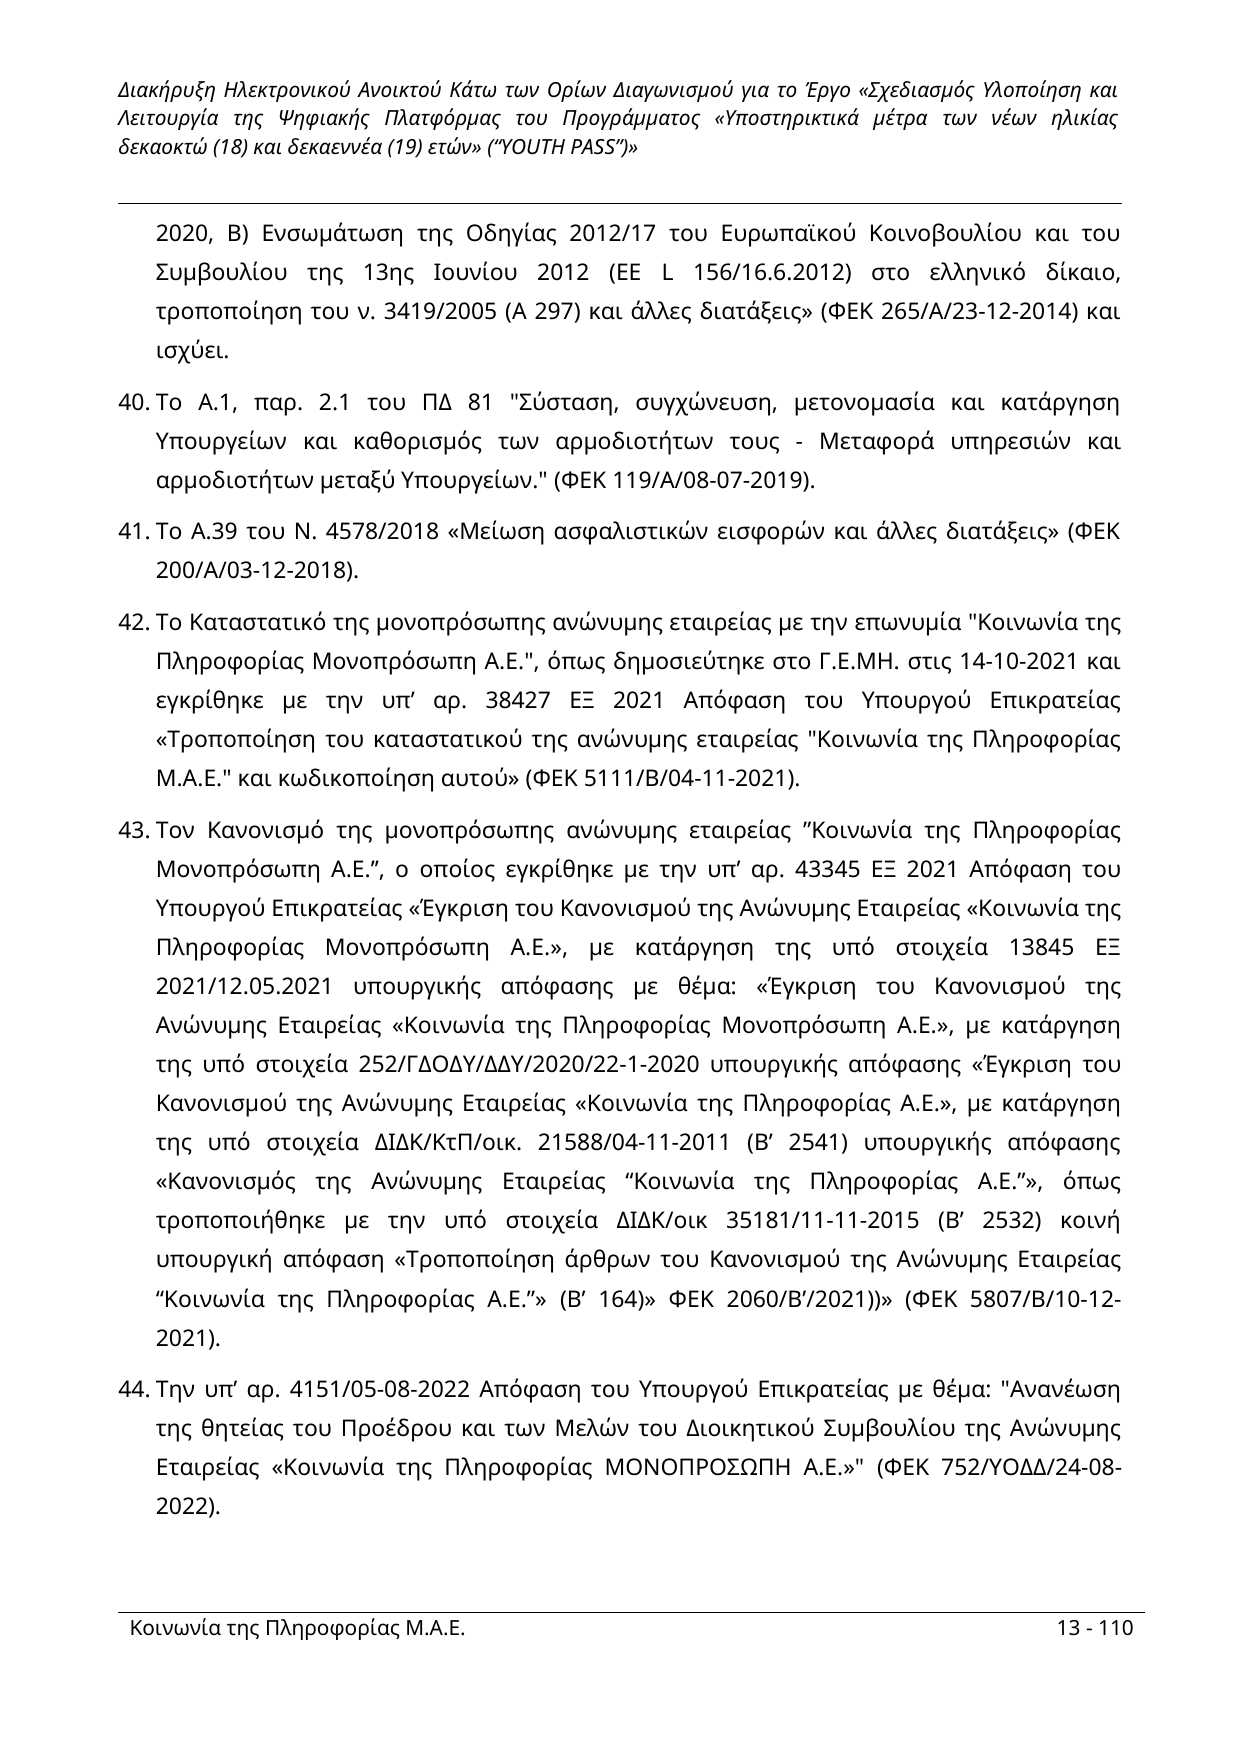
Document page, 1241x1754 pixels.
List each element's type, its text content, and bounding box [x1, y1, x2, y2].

list Την υπ’ αρ. 4151/05-08-2022 Απόφαση του Υπουργού Επικρατείας με θέμα: "Ανανέωση της θητείας του Προέδρου και των Μελών του Διοικητικού Συμβουλίου της Ανώνυμης Εταιρείας «Κοινωνία της Πληροφορίας ΜΟΝΟΠΡΟΣΩΠΗ Α.Ε.»" (ΦΕΚ 752/ΥΟΔΔ/24-08-2022). [118, 1373, 1122, 1522]
list Το Α.1, παρ. 2.1 του ΠΔ 81 "Σύσταση, συγχώνευση, μετονομασία και κατάργηση Υπουργείων και καθορισμός των αρμοδιοτήτων τους - Μεταφορά υπηρεσιών και αρμοδιοτήτων μεταξύ Υπουργείων." (ΦΕΚ 119/Α/08-07-2019). [118, 386, 1122, 495]
list Το Καταστατικό της μονοπρόσωπης ανώνυμης εταιρείας με την επωνυμία "Κοινωνία της Πληροφορίας Μονοπρόσωπη Α.Ε.", όπως δημοσιεύτηκε στο Γ.Ε.ΜΗ. στις 14-10-2021 και εγκρίθηκε με την υπ’ αρ. 38427 ΕΞ 2021 Απόφαση του Υπουργού Επικρατείας «Τροποποίηση του καταστατικού της ανώνυμης εταιρείας "Κοινωνία της Πληροφορίας Μ.Α.Ε." και κωδικοποίηση αυτού» (ΦΕΚ 5111/Β/04-11-2021). [118, 606, 1122, 793]
list Τον Κανονισμό της μονοπρόσωπης ανώνυμης εταιρείας ’’Κοινωνία της Πληροφορίας Μονοπρόσωπη Α.Ε.’’, ο οποίος εγκρίθηκε με την υπ’ αρ. 43345 ΕΞ 2021 Απόφαση του Υπουργού Επικρατείας «Έγκριση του Κανονισμού της Ανώνυμης Εταιρείας «Κοινωνία της Πληροφορίας Μονοπρόσωπη Α.Ε.», με κατάργηση της υπό στοιχεία 13845 ΕΞ 2021/12.05.2021 υπουργικής απόφασης με θέμα: «Έγκριση του Κανονισμού της Ανώνυμης Εταιρείας «Κοινωνία της Πληροφορίας Μονοπρόσωπη Α.Ε.», με κατάργηση της υπό στοιχεία 252/ΓΔΟΔΥ/ΔΔΥ/2020/22-1-2020 υπουργικής απόφασης «Έγκριση του Κανονισμού της Ανώνυμης Εταιρείας «Κοινωνία της Πληροφορίας Α.Ε.», με κατάργηση της υπό στοιχεία ΔΙΔΚ/ΚτΠ/οικ. 21588/04-11-2011 (Β’ 2541) υπουργικής απόφασης «Κανονισμός της Ανώνυμης Εταιρείας “Κοινωνία της Πληροφορίας Α.Ε.”», όπως τροποποιήθηκε με την υπό στοιχεία ΔΙΔΚ/οικ 35181/11-11-2015 (Β’ 2532) κοινή υπουργική απόφαση «Τροποποίηση άρθρων του Κανονισμού της Ανώνυμης Εταιρείας “Κοινωνία της Πληροφορίας Α.Ε.”» (Β’ 164)» ΦΕΚ 2060/Β’/2021))» (ΦΕΚ 5807/Β/10-12-2021). [118, 814, 1122, 1353]
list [118, 217, 1122, 365]
list Το Α.39 του Ν. 4578/2018 «Μείωση ασφαλιστικών εισφορών και άλλες διατάξεις» (ΦΕΚ 200/Α/03-12-2018). [118, 515, 1122, 586]
